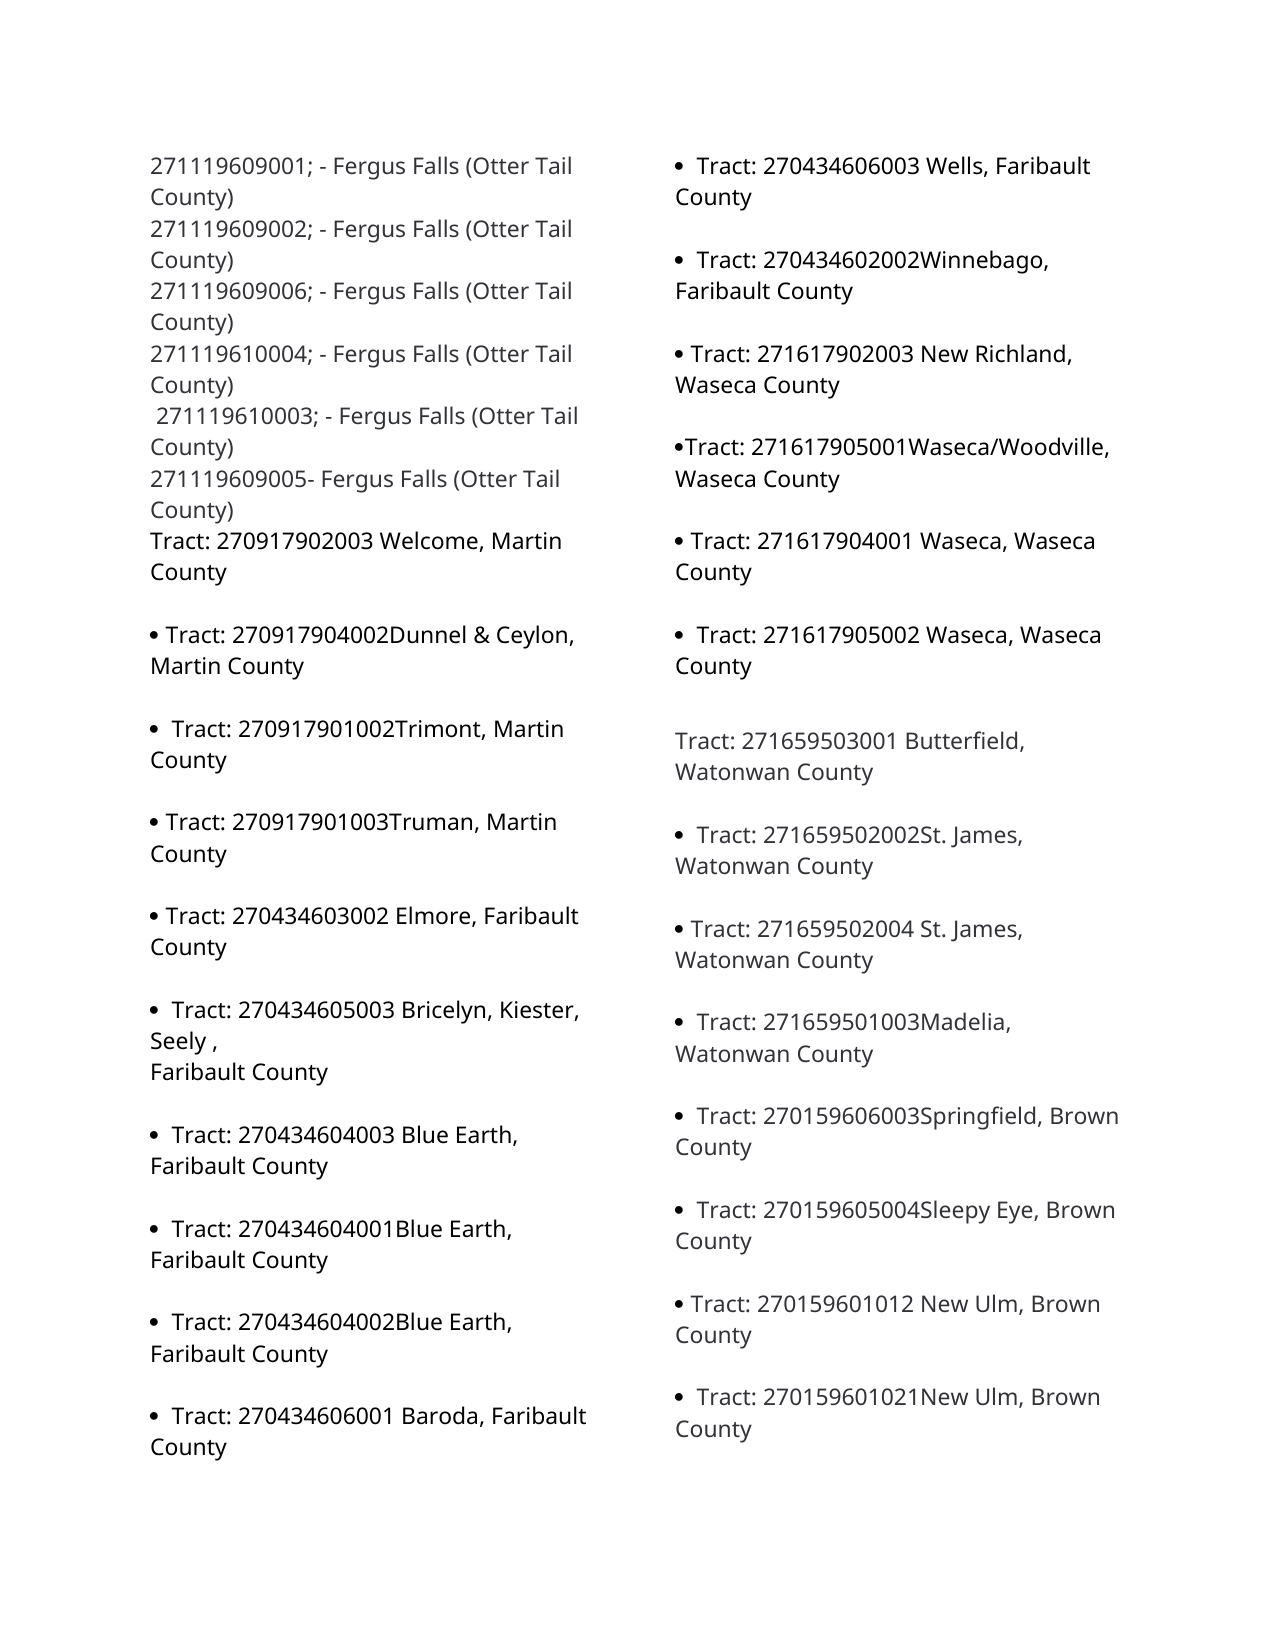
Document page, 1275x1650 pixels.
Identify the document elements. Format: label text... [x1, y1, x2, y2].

text Tract: 270917902003 Welcome, Martin County Tract: 270917904002Dunnel & Ceylon, Martin County Tract: 270917901002Trimont, Martin County Tract: 270917901003Truman, Martin County Tract: 270434603002 Elmore, Faribault County Tract: 270434605003 Bricelyn, Kiester, Seely , Faribault County Tract: 270434604003 Blue Earth, Faribault County Tract: 270434604001Blue Earth, Faribault County Tract: 270434604002Blue Earth, Faribault County Tract: 270434606001 Baroda, Faribault County Tract: 270434606003 Wells, Faribault County Tract: 270434602002Winnebago, Faribault County Tract: 271617902003 New Richland, Waseca County Tract: 271617905001Waseca/Woodville, Waseca County Tract: 271617904001 Waseca, Waseca County Tract: 271617905002 Waseca, Waseca County [675, 150, 1125, 712]
text 271119610003; - Fergus Falls (Otter Tail County) [150, 400, 600, 462]
text 270414506011 Alexandria (Douglas County) 271119609001; - Fergus Falls (Otter Tail County) [150, 150, 600, 212]
text 271119609005- Fergus Falls (Otter Tail County) [150, 462, 600, 525]
text 271119609006; - Fergus Falls (Otter Tail County) 271119610004; - Fergus Falls (Otter Tail County) [150, 275, 600, 400]
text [675, 725, 1125, 1475]
text Tract: 270917902003 Welcome, Martin County Tract: 270917904002Dunnel & Ceylon, Martin County Tract: 270917901002Trimont, Martin County Tract: 270917901003Truman, Martin County Tract: 270434603002 Elmore, Faribault County Tract: 270434605003 Bricelyn, Kiester, Seely , Faribault County Tract: 270434604003 Blue Earth, Faribault County Tract: 270434604001Blue Earth, Faribault County Tract: 270434604002Blue Earth, Faribault County Tract: 270434606001 Baroda, Faribault County Tract: 270434606003 Wells, Faribault County Tract: 270434602002Winnebago, Faribault County Tract: 271617902003 New Richland, Waseca County Tract: 271617905001Waseca/Woodville, Waseca County Tract: 271617904001 Waseca, Waseca County Tract: 271617905002 Waseca, Waseca County [150, 525, 600, 1494]
text 271119609002; - Fergus Falls (Otter Tail County) [150, 212, 600, 275]
